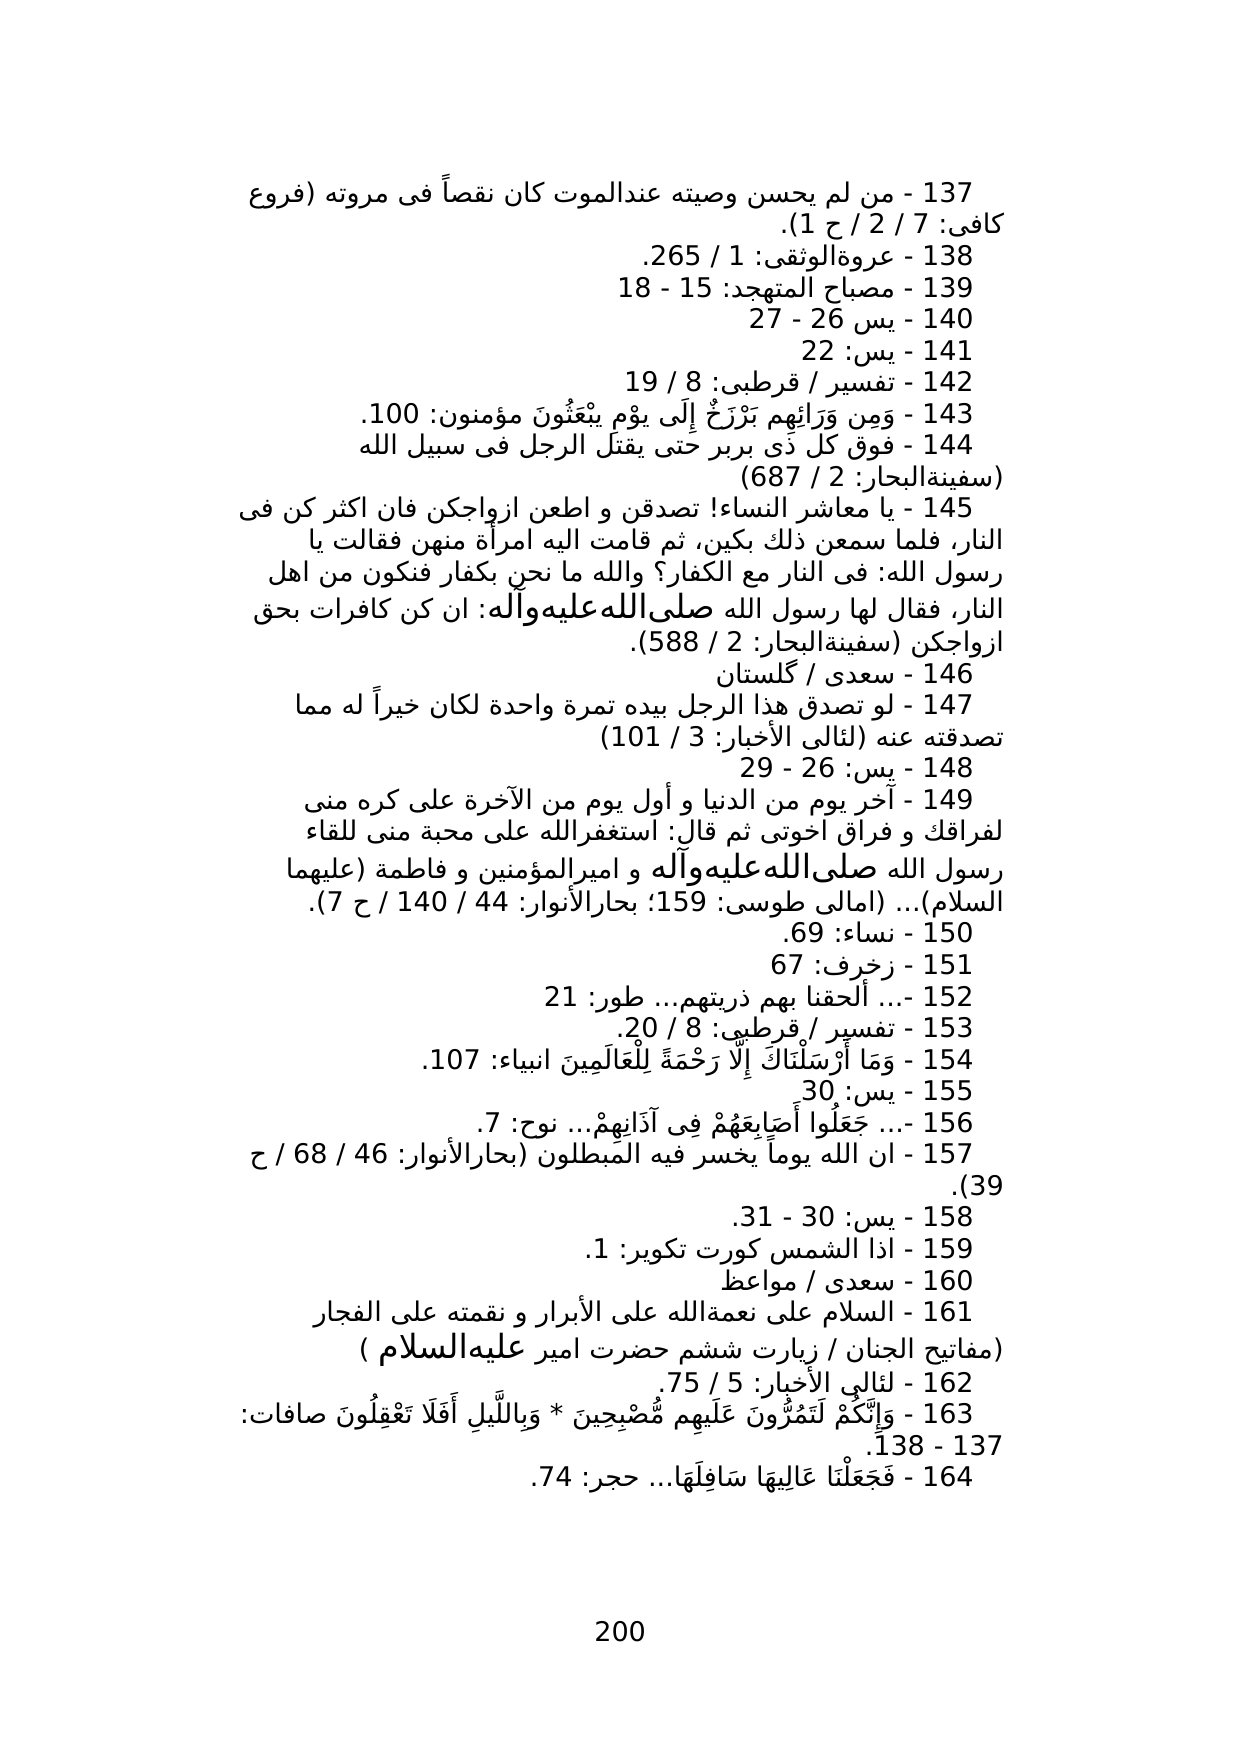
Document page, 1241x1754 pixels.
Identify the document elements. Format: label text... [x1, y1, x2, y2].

text 143 - وَمِن وَرَائِهِم بَرْزَخٌ إِلَى یوْمِ یبْعَثُونَ مؤمنون: 100. [236, 398, 1004, 430]
text 159 - اذا الشمس كورت تكویر: 1. [236, 1233, 1004, 1265]
text 140 - یس 26 - 27 [236, 303, 1004, 335]
text 153 - تفسیر / قرطبى: 8 / 20. [236, 1012, 1004, 1044]
text 163 - وَإِنَّكُمْ لَتَمُرُّونَ عَلَیهِم مُّصْبِحِینَ * وَبِاللَّیلِ أَفَلَا تَعْقِلُونَ صافات: 137 - 138. [236, 1398, 1004, 1462]
text 137 - من لم یحسن وصیته عندالموت كان نقصاً فى مروته (فروع كافى: 7 / 2 / ح 1). [236, 177, 1004, 240]
text 151 - زخرف: 67 [236, 949, 1004, 981]
text 144 - فوق كل ذى بربر حتى یقتل الرجل فى سبیل الله (سفینةالبحار: 2 / 687) [236, 430, 1004, 493]
text 148 - یس: 26 - 29 [236, 753, 1004, 784]
text 160 - سعدى / مواعظ [236, 1265, 1004, 1296]
text 147 - لو تصدق هذا الرجل بیده تمرة واحدة لكان خیراً له مما تصدقته عنه (لئالى الأخبار: 3 / 101) [236, 689, 1004, 753]
text 164 - فَجَعَلْنَا عَالِیهَا سَافِلَهَا... حجر: 74. [236, 1462, 1004, 1493]
text 156 -... جَعَلُوا أَصَابِعَهُمْ فِی آذَانِهِمْ... نوح: 7. [236, 1107, 1004, 1139]
text 145 - یا معاشر النساء! تصدقن و اطعن ازواجكن فان اكثر كن فى النار، فلما سمعن ذلك بكین، ثم قامت الیه امرأة منهن فقالت یا رسول الله: فى النار مع الكفار؟ والله ما نحن بكفار فنكون من اهل النار، فقال لها رسول الله صلى‌الله‌عليه‌وآله: ان كن كافرات بحق ازواجكن (سفینةالبحار: 2 / 588). [236, 493, 1004, 658]
text 158 - یس: 30 - 31. [236, 1202, 1004, 1233]
text 139 - مصباح المتهجد: 15 - 18 [236, 272, 1004, 303]
text 154 - وَمَا أَرْسَلْنَاكَ إِلَّا رَحْمَةً لِلْعَالَمِینَ انبیاء: 107. [236, 1044, 1004, 1076]
text 149 - آخر یوم من الدنیا و أول یوم من الآخرة على كره منى لفراقك و فراق اخوتى ثم قال: استغفرالله على محبة منى للقاء رسول الله صلى‌الله‌عليه‌وآله و امیرالمؤمنین و فاطمة (علیهما السلام)... (امالى طوسى: 159؛ بحارالأنوار: 44 / 140 / ح 7). [236, 784, 1004, 918]
text 146 - سعدى / گلستان [236, 658, 1004, 689]
text 141 - یس: 22 [236, 335, 1004, 367]
text 150 - نساء: 69. [236, 918, 1004, 949]
text 161 - السلام على نعمةالله على الأبرار و نقمته على الفجار (مفاتیح الجنان / زیارت ششم حضرت امیر علیه‌السلام ) [236, 1296, 1004, 1367]
text 162 - لئالى الأخبار: 5 / 75. [236, 1367, 1004, 1398]
text 152 -... ألحقنا بهم ذریتهم... طور: 21 [236, 981, 1004, 1012]
text 155 - یس: 30 [236, 1076, 1004, 1107]
text 157 - ان الله یوماً یخسر فیه المبطلون (بحارالأنوار: 46 / 68 / ح 39). [236, 1139, 1004, 1202]
text 142 - تفسیر / قرطبى: 8 / 19 [236, 367, 1004, 398]
text 138 - عروةالوثقى: 1 / 265. [236, 240, 1004, 272]
